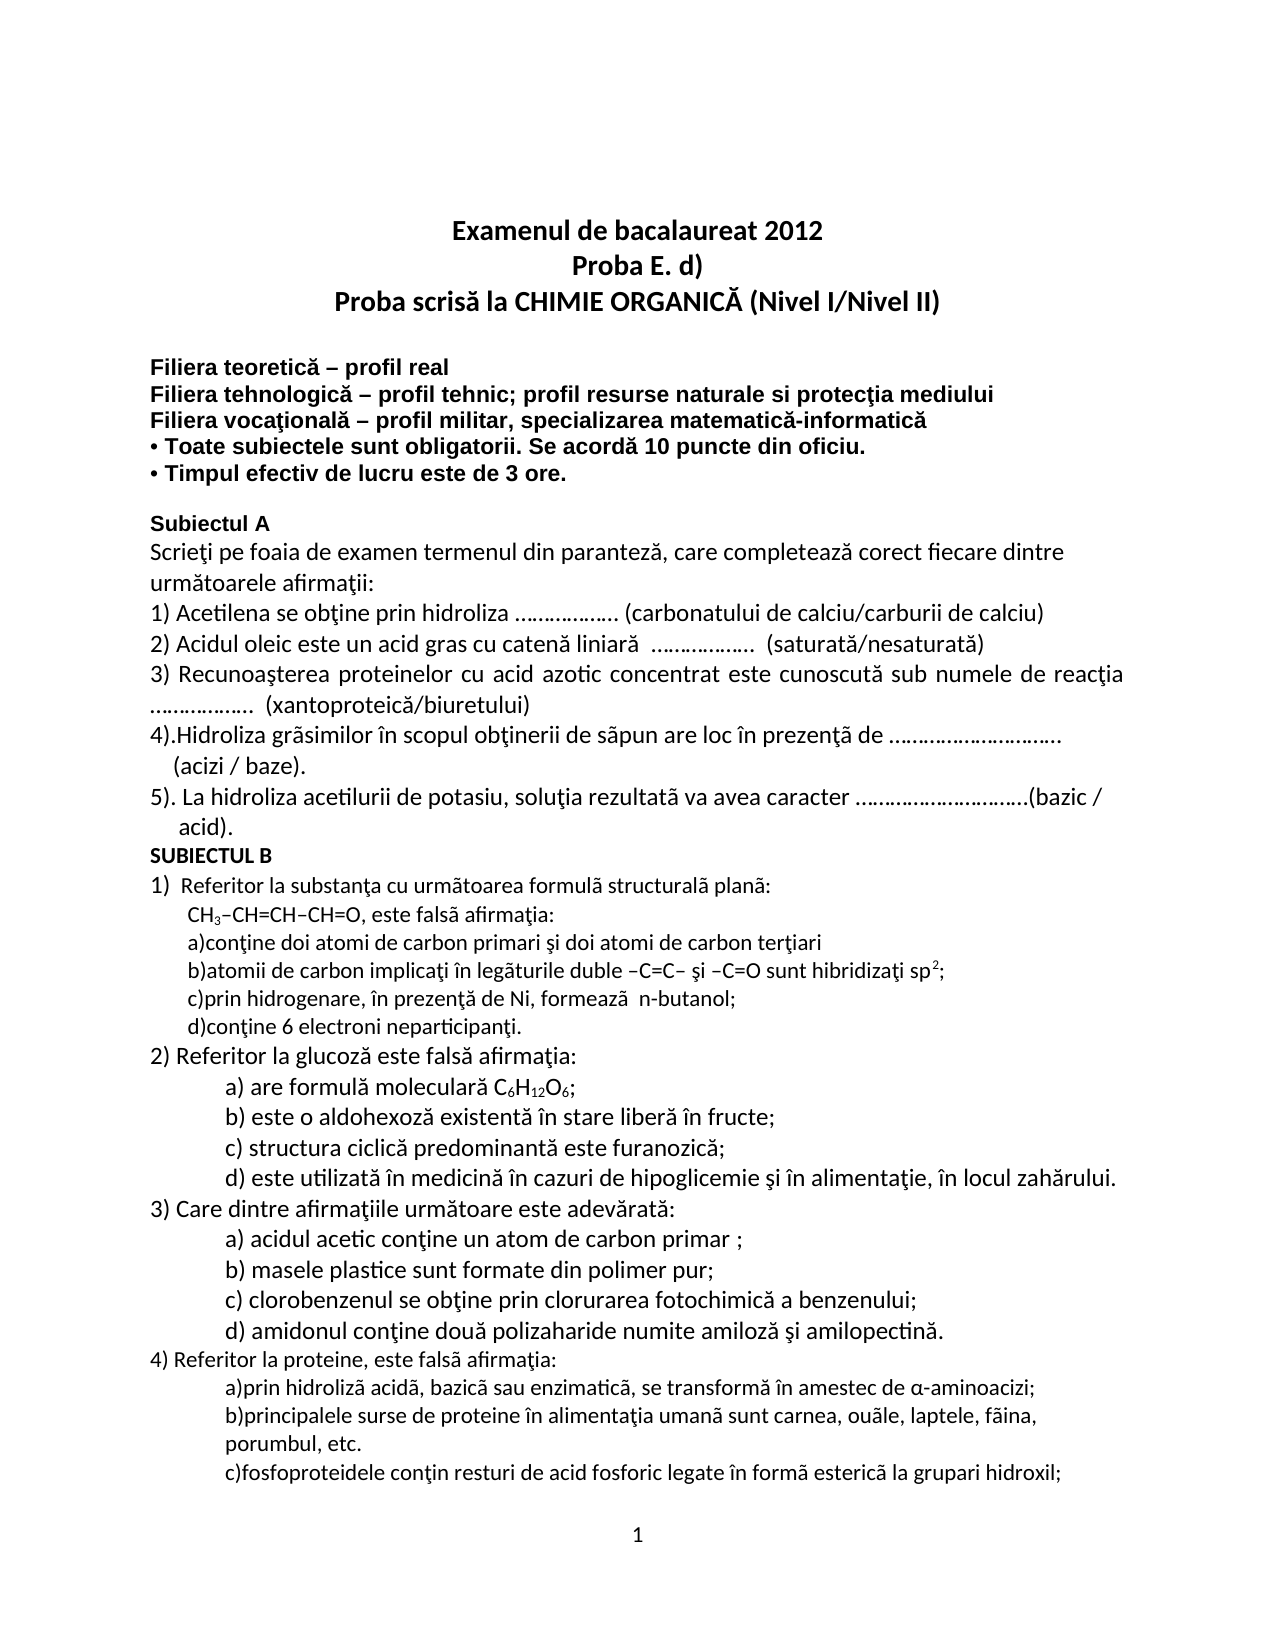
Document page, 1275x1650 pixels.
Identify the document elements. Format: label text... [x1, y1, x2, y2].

text • Timpul efectiv de lucru este de 3 ore. [150, 460, 1125, 486]
text CH3–CH=CH–CH=O, este falsã afirmaţia: [150, 900, 1125, 928]
text c) clorobenzenul se obţine prin clorurarea fotochimică a benzenului; [150, 1284, 1125, 1315]
text 4) Referitor la proteine, este falsã afirmaţia: [150, 1346, 1125, 1373]
text b)principalele surse de proteine în alimentaţia umanã sunt carnea, ouãle, laptele, fãina, porumbul, etc. [225, 1402, 1125, 1458]
text 4).Hidroliza grãsimilor în scopul obţinerii de sãpun are loc în prezenţã de ………………………… [150, 719, 1125, 750]
text următoarele afirmaţii: [150, 567, 1125, 597]
text Proba scrisă la CHIMIE ORGANICĂ (Nivel I/Nivel II) [150, 283, 1125, 319]
text Filiera teoretică – profil real [150, 354, 1125, 381]
text b)atomii de carbon implicaţi în legãturile duble –C=C– şi –C=O sunt hibridizaţi sp2; [150, 956, 1125, 984]
text 3) Care dintre afirmaţiile următoare este adevărată: [150, 1193, 1125, 1223]
text b) este o aldohexoză existentă în stare liberă în fructe; [150, 1101, 1125, 1132]
text 3) Recunoaşterea proteinelor cu acid azotic concentrat este cunoscută sub numele de reacţia ……………… (xantoproteică/biuretului) [150, 658, 1125, 719]
text Subiectul A [150, 511, 1125, 536]
text a)prin hidrolizã acidã, bazicã sau enzimaticã, se transformă în amestec de α-aminoacizi; [150, 1373, 1125, 1402]
text b) masele plastice sunt formate din polimer pur; [150, 1254, 1125, 1284]
text SUBIECTUL B [150, 842, 1125, 870]
text c)prin hidrogenare, în prezenţă de Ni, formeazã n-butanol; [150, 984, 1125, 1012]
text Examenul de bacalaureat 2012 [150, 212, 1125, 247]
text a)conţine doi atomi de carbon primari şi doi atomi de carbon terţiari [150, 928, 1125, 956]
text 5). La hidroliza acetilurii de potasiu, soluţia rezultatã va avea caracter …………………………(bazic / [150, 781, 1125, 811]
text Filiera vocaţională – profil militar, specializarea matematică-informatică [150, 407, 1125, 433]
text (acizi / baze). [150, 750, 1125, 781]
text Scrieţi pe foaia de examen termenul din paranteză, care completează corect fiecare dintre [150, 536, 1125, 567]
text a) acidul acetic conţine un atom de carbon primar ; [150, 1223, 1125, 1254]
text • Toate subiectele sunt obligatorii. Se acordă 10 puncte din oficiu. [150, 433, 1125, 460]
text a) are formulă moleculară C6H12O6; [150, 1071, 1125, 1101]
text Proba E. d) [150, 247, 1125, 283]
text c)fosfoproteidele conţin resturi de acid fosforic legate în formã estericã la grupari hidroxil; [150, 1458, 1125, 1486]
text d) amidonul conţine două polizaharide numite amiloză şi amilopectină. [150, 1315, 1125, 1346]
text 2) Acidul oleic este un acid gras cu catenă liniară ……………… (saturată/nesaturată) [150, 628, 1125, 658]
text c) structura ciclică predominantă este furanozică; [150, 1132, 1125, 1162]
text acid). [150, 811, 1125, 842]
text Filiera tehnologică – profil tehnic; profil resurse naturale si protecţia mediului [150, 381, 1125, 407]
text 1) Referitor la substanţa cu urmãtoarea formulã structuralã planã: [150, 870, 1125, 900]
text d) este utilizată în medicină în cazuri de hipoglicemie şi în alimentaţie, în locul zahărului. [150, 1162, 1125, 1193]
text 2) Referitor la glucoză este falsă afirmaţia: [150, 1040, 1125, 1071]
text 1) Acetilena se obţine prin hidroliza ……………… (carbonatului de calciu/carburii de calciu) [150, 597, 1125, 628]
text d)conţine 6 electroni neparticipanţi. [150, 1012, 1125, 1040]
